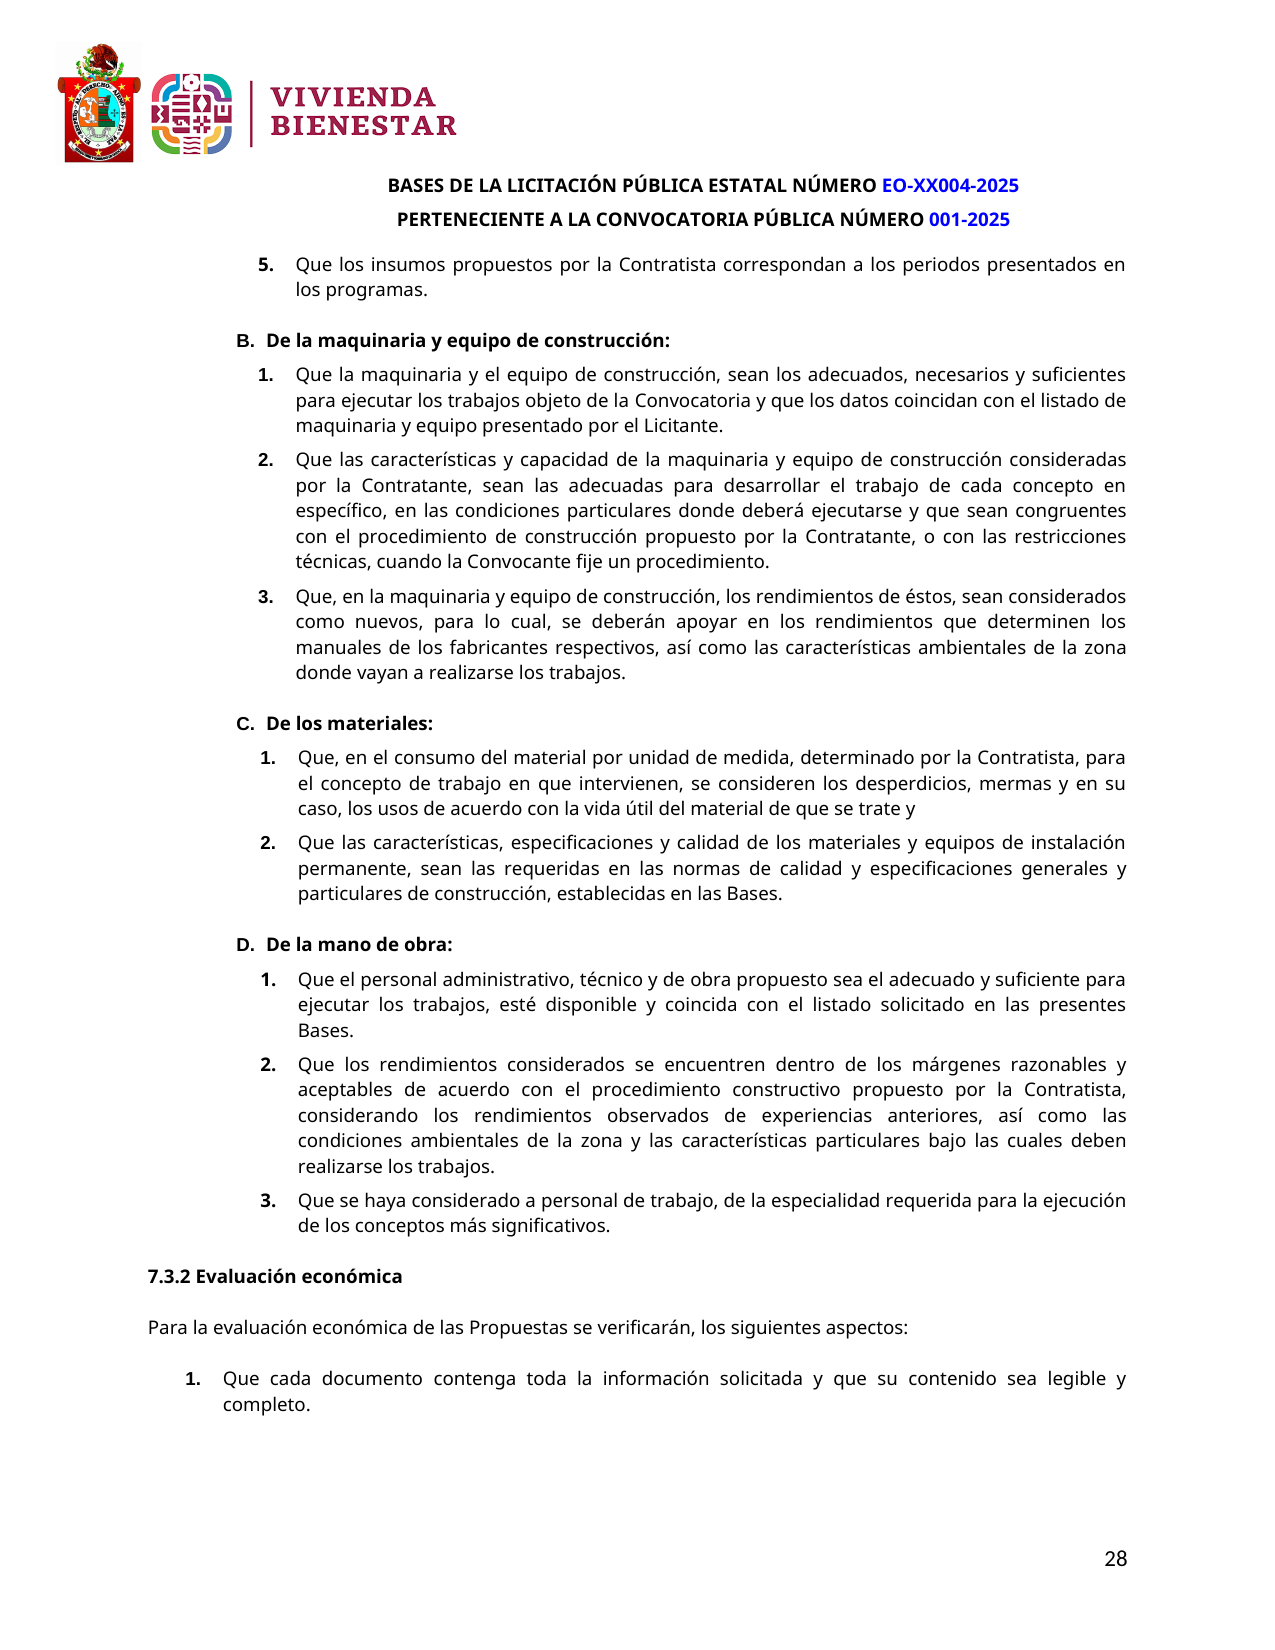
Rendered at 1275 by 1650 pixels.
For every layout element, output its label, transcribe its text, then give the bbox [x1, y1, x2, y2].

list Que los rendimientos considerados se encuentren dentro de los márgenes razonables y aceptables de acuerdo con el procedimiento constructivo propuesto por la Contratista, considerando los rendimientos observados de experiencias anteriores, así como las condiciones ambientales de la zona y las características particulares bajo las cuales deben realizarse los trabajos. [260, 1051, 1127, 1178]
list Que las características y capacidad de la maquinaria y equipo de construcción consideradas por la Contratante, sean las adecuadas para desarrollar el trabajo de cada concepto en específico, en las condiciones particulares donde deberá ejecutarse y que sean congruentes con el procedimiento de construcción propuesto por la Contratante, o con las restricciones técnicas, cuando la Convocante fije un procedimiento. [258, 447, 1127, 574]
list De la maquinaria y equipo de construcción: [236, 328, 1127, 353]
text Para la evaluación económica de las Propuestas se verificarán, los siguientes aspectos: [148, 1315, 1127, 1340]
text 7.3.2 Evaluación económica [148, 1264, 1127, 1289]
list Que el personal administrativo, técnico y de obra propuesto sea el adecuado y suficiente para ejecutar los trabajos, esté disponible y coincida con el listado solicitado en las presentes Bases. [260, 966, 1127, 1042]
list Que, en la maquinaria y equipo de construcción, los rendimientos de éstos, sean considerados como nuevos, para lo cual, se deberán apoyar en los rendimientos que determinen los manuales de los fabricantes respectivos, así como las características ambientales de la zona donde vayan a realizarse los trabajos. [258, 583, 1127, 685]
list Que cada documento contenga toda la información solicitada y que su contenido sea legible y completo. [185, 1366, 1127, 1417]
list Que, en el consumo del material por unidad de medida, determinado por la Contratista, para el concepto de trabajo en que intervienen, se consideren los desperdicios, mermas y en su caso, los usos de acuerdo con la vida útil del material de que se trate y [260, 744, 1127, 821]
list Que la maquinaria y el equipo de construcción, sean los adecuados, necesarios y suficientes para ejecutar los trabajos objeto de la Convocatoria y que los datos coincidan con el listado de maquinaria y equipo presentado por el Licitante. [258, 362, 1127, 438]
list De los materiales: [236, 711, 1127, 736]
picture [55, 42, 143, 165]
list De la mano de obra: [236, 932, 1127, 957]
picture [147, 66, 473, 163]
list Que los insumos propuestos por la Contratista correspondan a los periodos presentados en los programas. [258, 251, 1127, 302]
list Que las características, especificaciones y calidad de los materiales y equipos de instalación permanente, sean las requeridas en las normas de calidad y especificaciones generales y particulares de construcción, establecidas en las Bases. [260, 830, 1127, 906]
list Que se haya considerado a personal de trabajo, de la especialidad requerida para la ejecución de los conceptos más significativos. [260, 1187, 1127, 1238]
